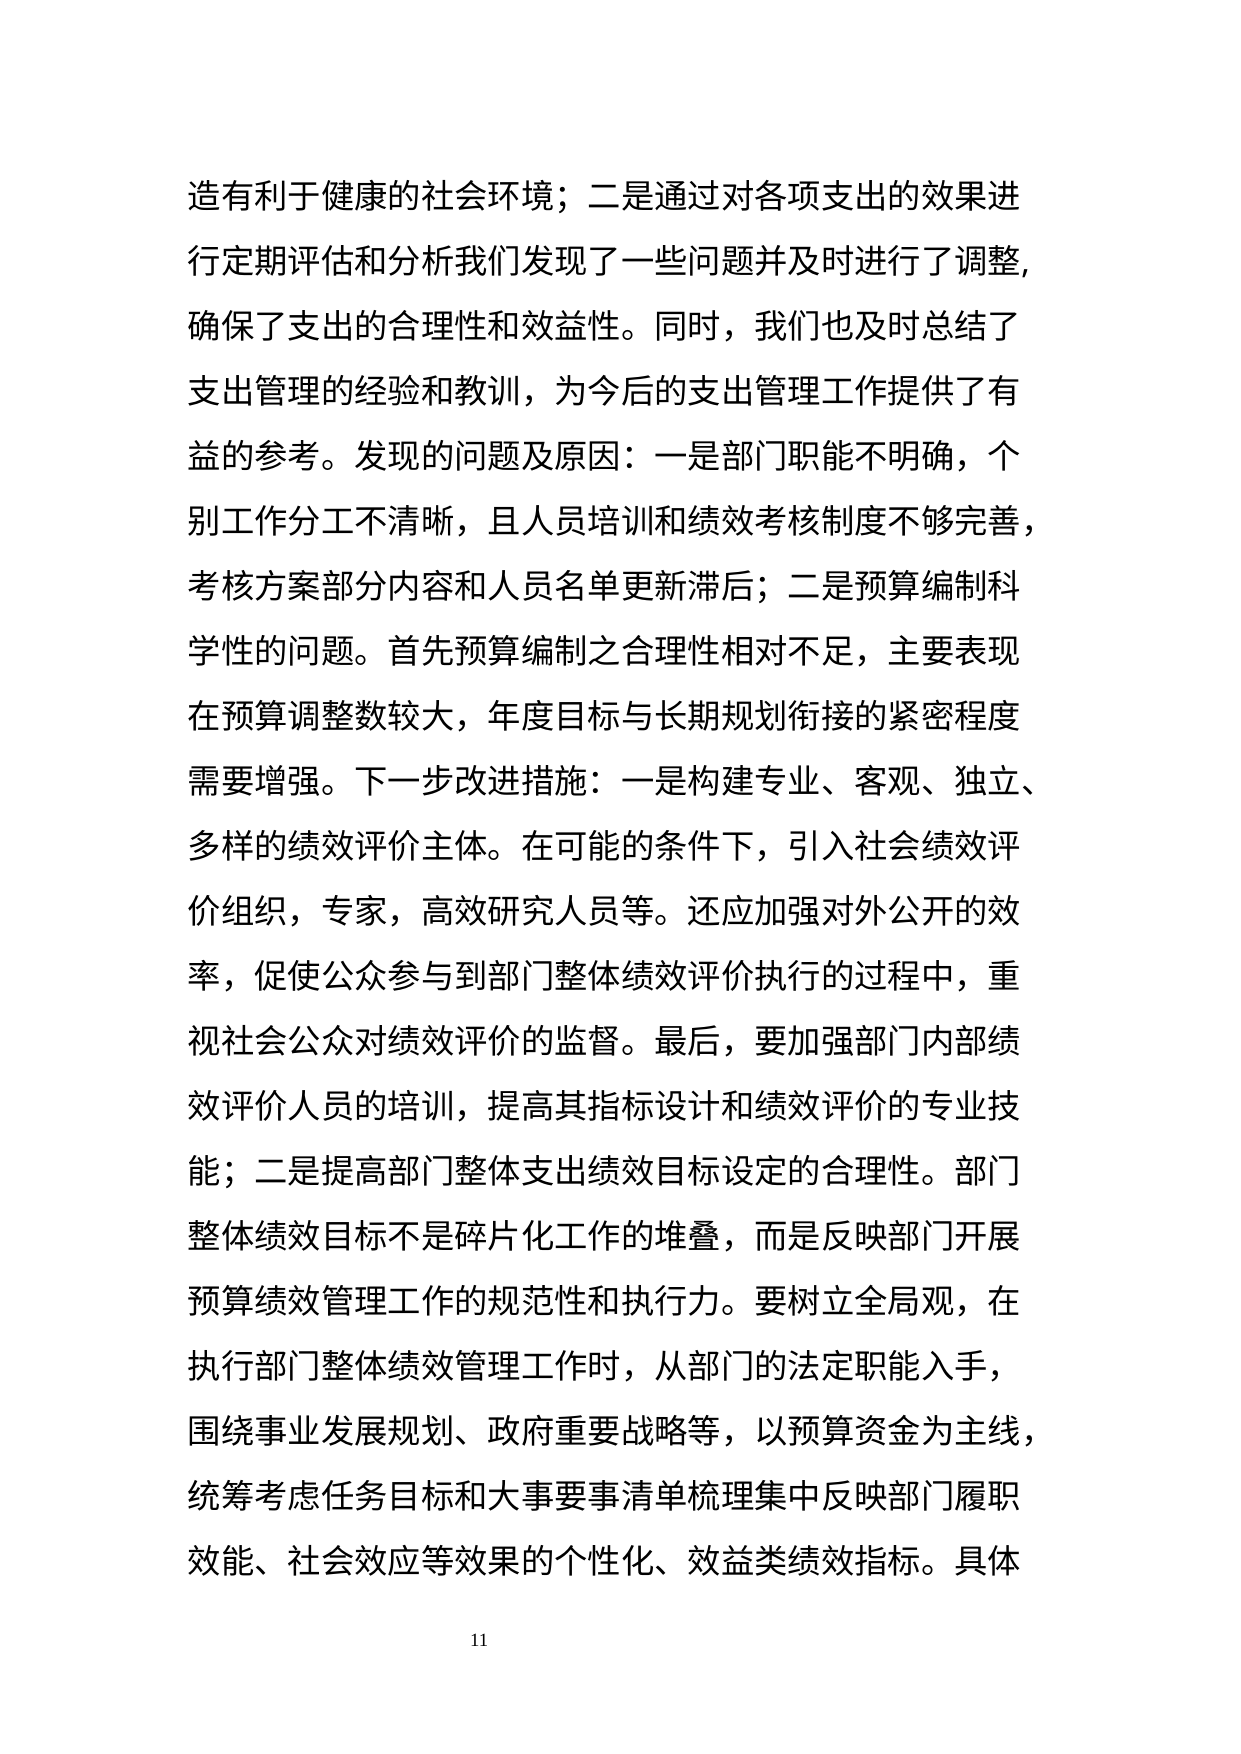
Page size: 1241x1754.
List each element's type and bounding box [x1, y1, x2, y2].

text [187, 162, 1053, 1592]
